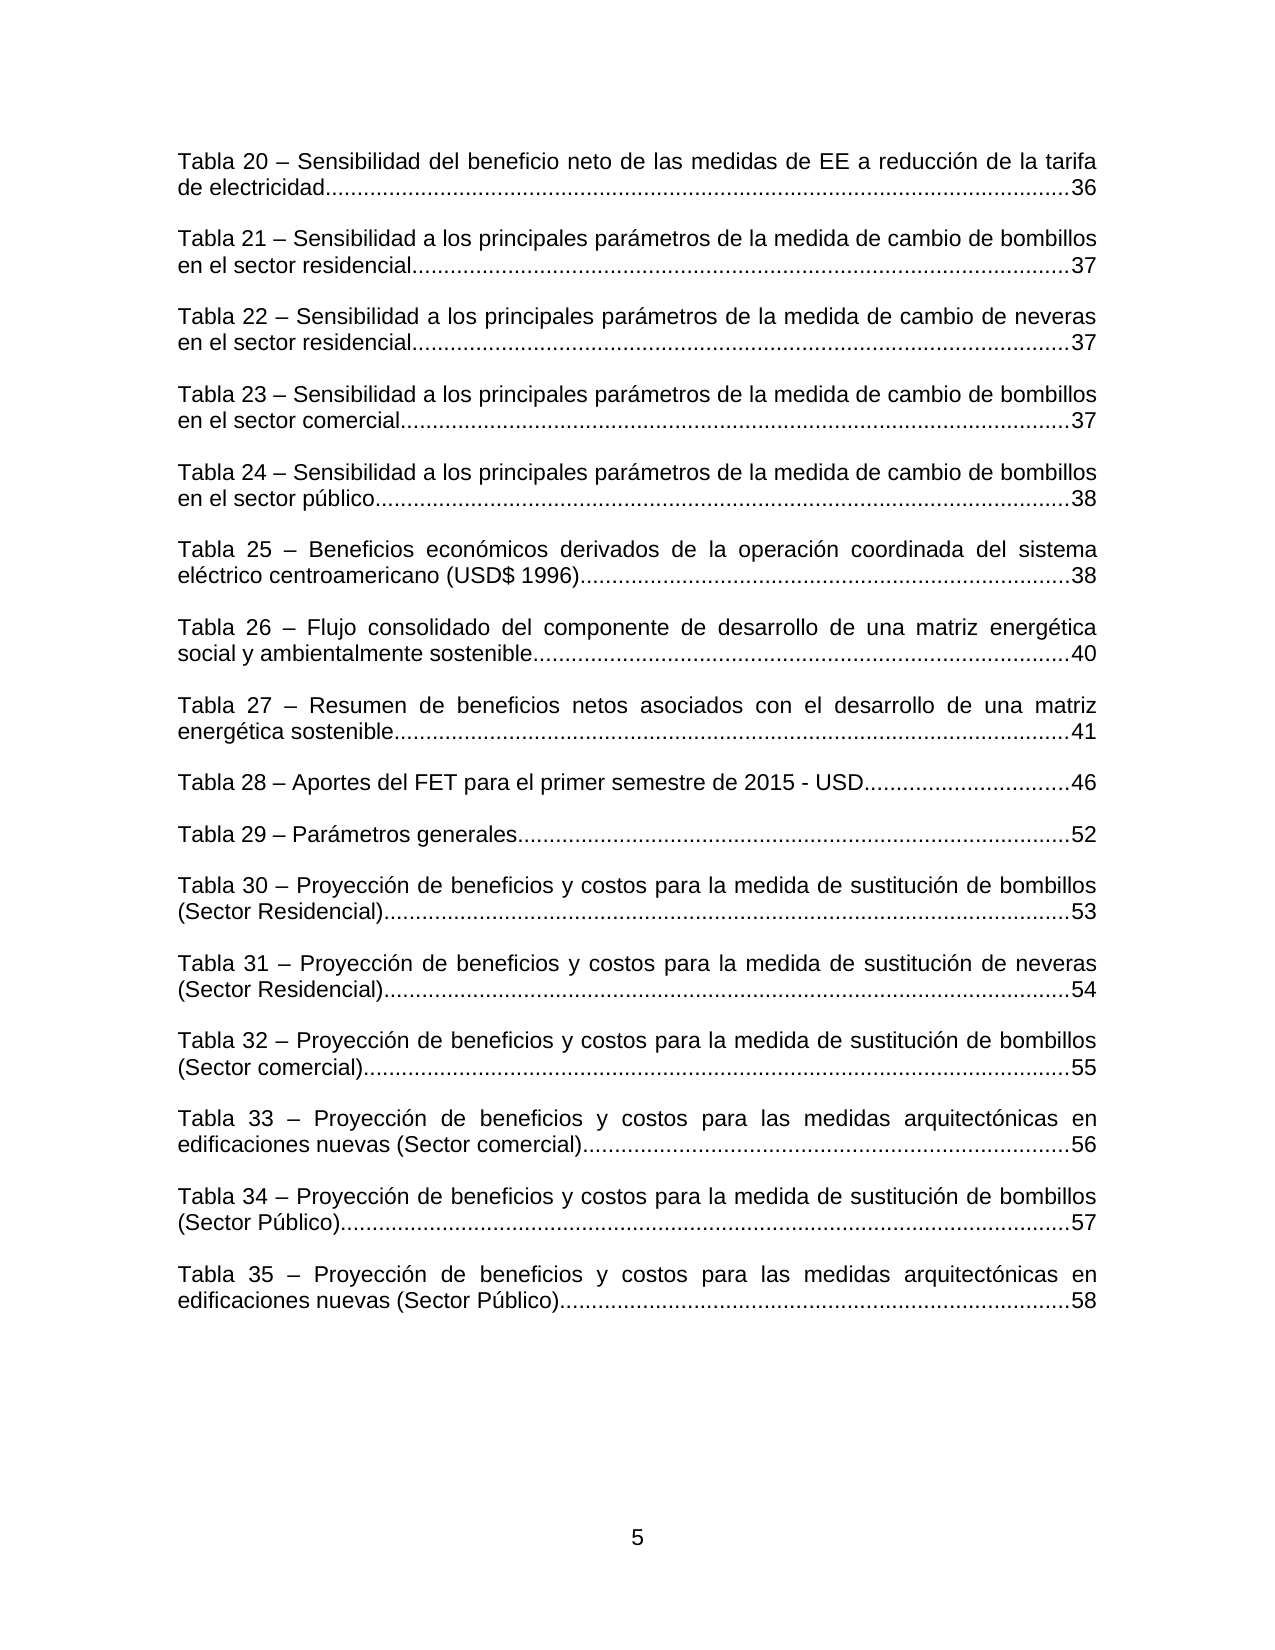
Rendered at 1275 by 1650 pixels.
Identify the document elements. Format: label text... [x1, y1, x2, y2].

text Tabla 34 – Proyección de beneficios y costos para la medida de sustitución de bombillos (Sector Público) 57 [177, 1183, 1098, 1236]
text Tabla 32 – Proyección de beneficios y costos para la medida de sustitución de bombillos (Sector comercial) 55 [177, 1027, 1098, 1080]
text Tabla 33 – Proyección de beneficios y costos para las medidas arquitectónicas en edificaciones nuevas (Sector comercial) 56 [177, 1105, 1098, 1158]
text Tabla 30 – Proyección de beneficios y costos para la medida de sustitución de bombillos (Sector Residencial) 53 [177, 872, 1098, 925]
text Tabla 26 – Flujo consolidado del componente de desarrollo de una matriz energética social y ambientalmente sostenible 40 [177, 614, 1098, 667]
text Tabla 25 – Beneficios económicos derivados de la operación coordinada del sistema eléctrico centroamericano (USD$ 1996) 38 [177, 536, 1098, 589]
text Tabla 35 – Proyección de beneficios y costos para las medidas arquitectónicas en edificaciones nuevas (Sector Público) 58 [177, 1261, 1098, 1313]
text Tabla 20 – Sensibilidad del beneficio neto de las medidas de EE a reducción de la tarifa de electricidad 36 [177, 148, 1098, 200]
text Tabla 24 – Sensibilidad a los principales parámetros de la medida de cambio de bombillos en el sector público 38 [177, 458, 1098, 511]
text Tabla 28 – Aportes del FET para el primer semestre de 2015 - USD 46 [177, 769, 1098, 796]
text Tabla 31 – Proyección de beneficios y costos para la medida de sustitución de neveras (Sector Residencial) 54 [177, 950, 1098, 1002]
text Tabla 27 – Resumen de beneficios netos asociados con el desarrollo de una matriz energética sostenible 41 [177, 692, 1098, 744]
text Tabla 22 – Sensibilidad a los principales parámetros de la medida de cambio de neveras en el sector residencial 37 [177, 303, 1098, 356]
text Tabla 29 – Parámetros generales 52 [177, 821, 1098, 847]
text Tabla 23 – Sensibilidad a los principales parámetros de la medida de cambio de bombillos en el sector comercial 37 [177, 381, 1098, 433]
text Tabla 21 – Sensibilidad a los principales parámetros de la medida de cambio de bombillos en el sector residencial 37 [177, 225, 1098, 278]
